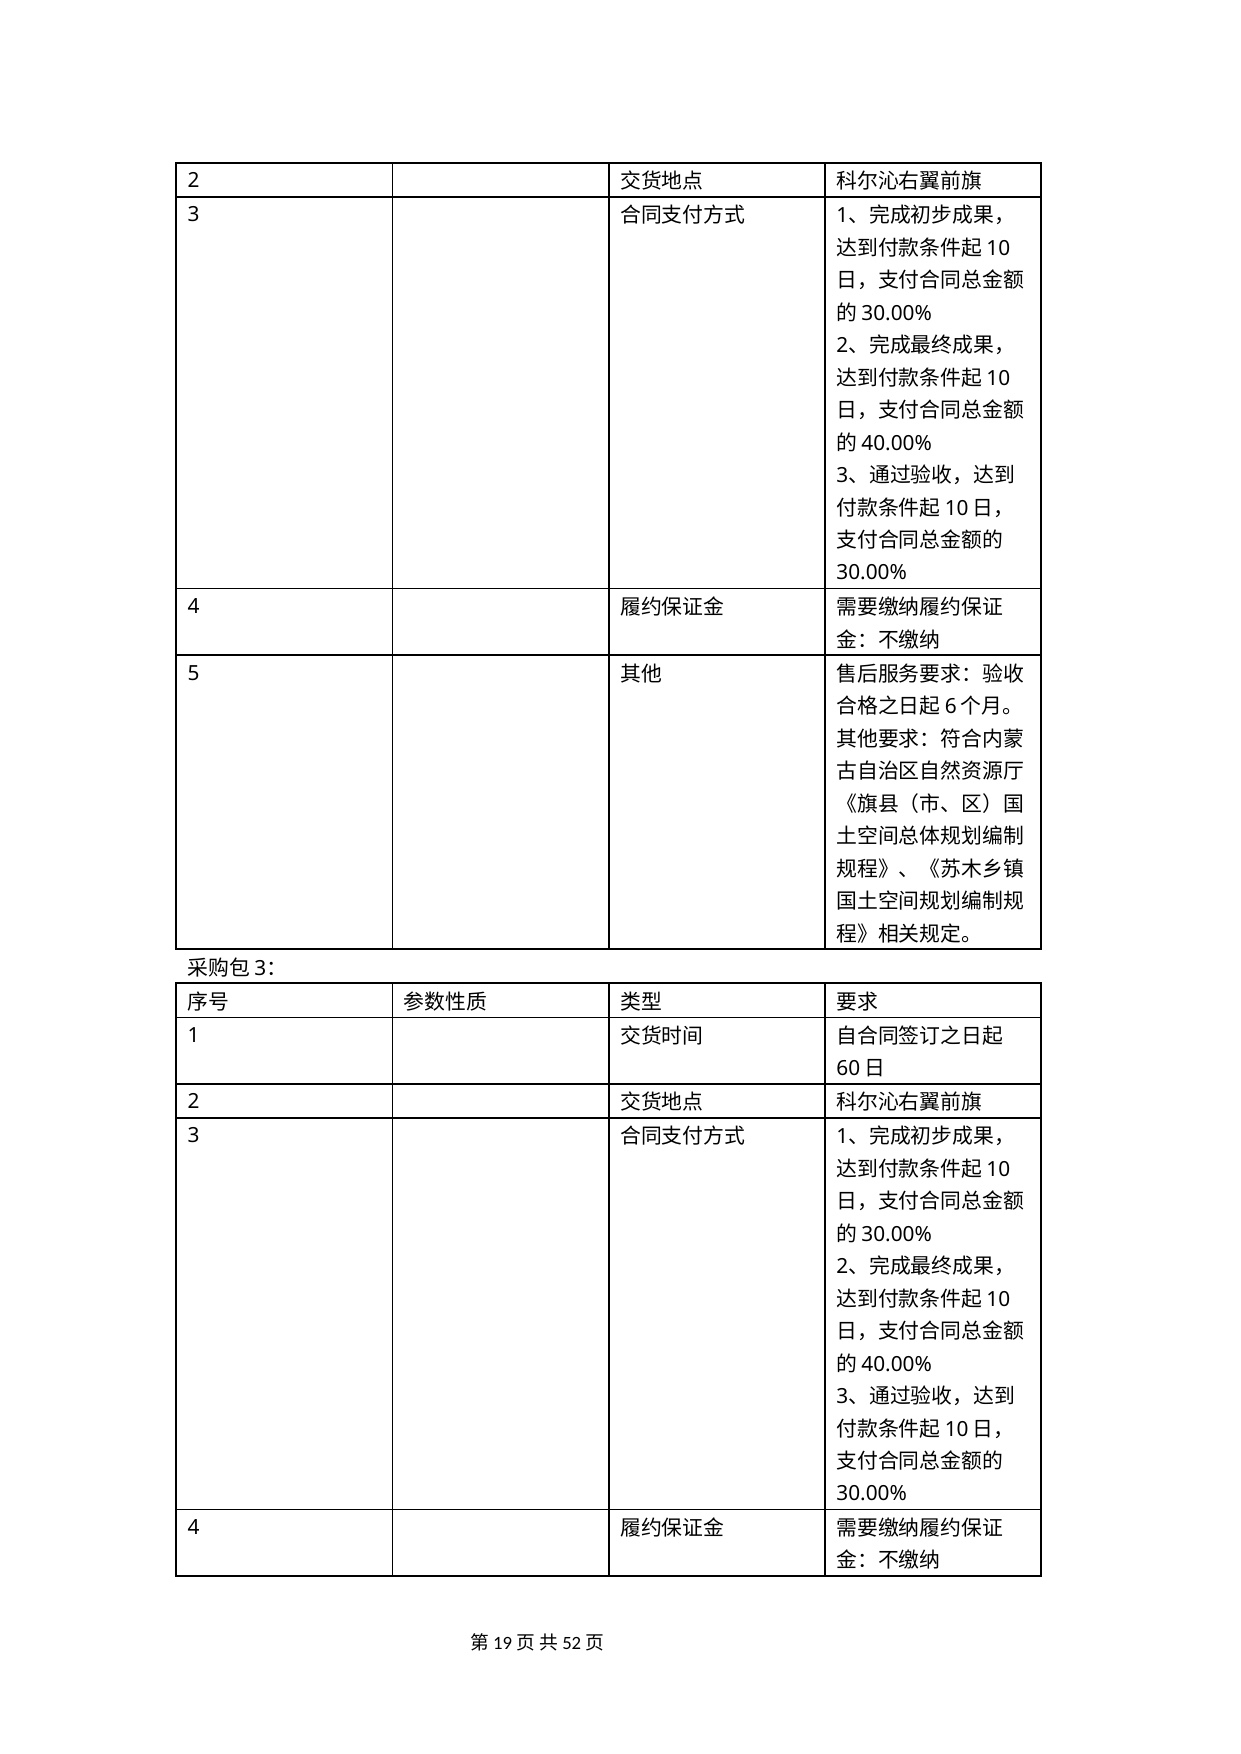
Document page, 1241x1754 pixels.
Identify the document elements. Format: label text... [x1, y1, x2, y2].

table_cell 1、完成初步成果，达到付款条件起10日，支付合同总金额的30.00% 2、完成最终成果，达到付款条件起10日，支付合同总金额的40.00% 3、通过验收，达到付款条件起10日，支付合同总金额的30.00% [826, 198, 1040, 588]
table_cell 科尔沁右翼前旗 [826, 164, 1040, 196]
table_cell 需要缴纳履约保证金：不缴纳 [826, 1510, 1040, 1575]
table_cell 1 [177, 1018, 392, 1083]
table_cell 合同支付方式 [610, 1119, 824, 1508]
table_cell [393, 656, 608, 948]
table_cell 交货地点 [610, 164, 824, 196]
table_cell 售后服务要求：验收合格之日起6个月。 其他要求：符合内蒙古自治区自然资源厅《旗县（市、区）国土空间总体规划编制规程》、《苏木乡镇国土空间规划编制规程》相关规定。 [826, 656, 1040, 948]
table_cell 4 [177, 589, 392, 654]
table_cell 1、完成初步成果，达到付款条件起10日，支付合同总金额的30.00% 2、完成最终成果，达到付款条件起10日，支付合同总金额的40.00% 3、通过验收，达到付款条件起10日，支付合同总金额的30.00% [826, 1119, 1040, 1508]
table_cell 4 [177, 1510, 392, 1575]
table_cell [393, 1085, 608, 1117]
table_cell 履约保证金 [610, 1510, 824, 1575]
table_cell 履约保证金 [610, 589, 824, 654]
table_cell [393, 164, 608, 196]
table_cell [393, 1119, 608, 1508]
table_cell 2 [177, 1085, 392, 1117]
table_cell 自合同签订之日起60日 [826, 1018, 1040, 1083]
table_cell [393, 1510, 608, 1575]
table_cell 科尔沁右翼前旗 [826, 1085, 1040, 1117]
table_cell 其他 [610, 656, 824, 948]
table_cell 2 [177, 164, 392, 196]
table_cell 需要缴纳履约保证金：不缴纳 [826, 589, 1040, 654]
table_cell 交货时间 [610, 1018, 824, 1083]
table_cell [393, 1018, 608, 1083]
table_header 参数性质 [393, 984, 608, 1016]
table_cell [393, 589, 608, 654]
text 采购包3： [187, 950, 1053, 982]
table_cell 5 [177, 656, 392, 948]
table_header 类型 [610, 984, 824, 1016]
table_cell 3 [177, 198, 392, 588]
table_cell 3 [177, 1119, 392, 1508]
table_header 序号 [177, 984, 392, 1016]
table_cell 合同支付方式 [610, 198, 824, 588]
table_cell 交货地点 [610, 1085, 824, 1117]
table_cell [393, 198, 608, 588]
table_header 要求 [826, 984, 1040, 1016]
